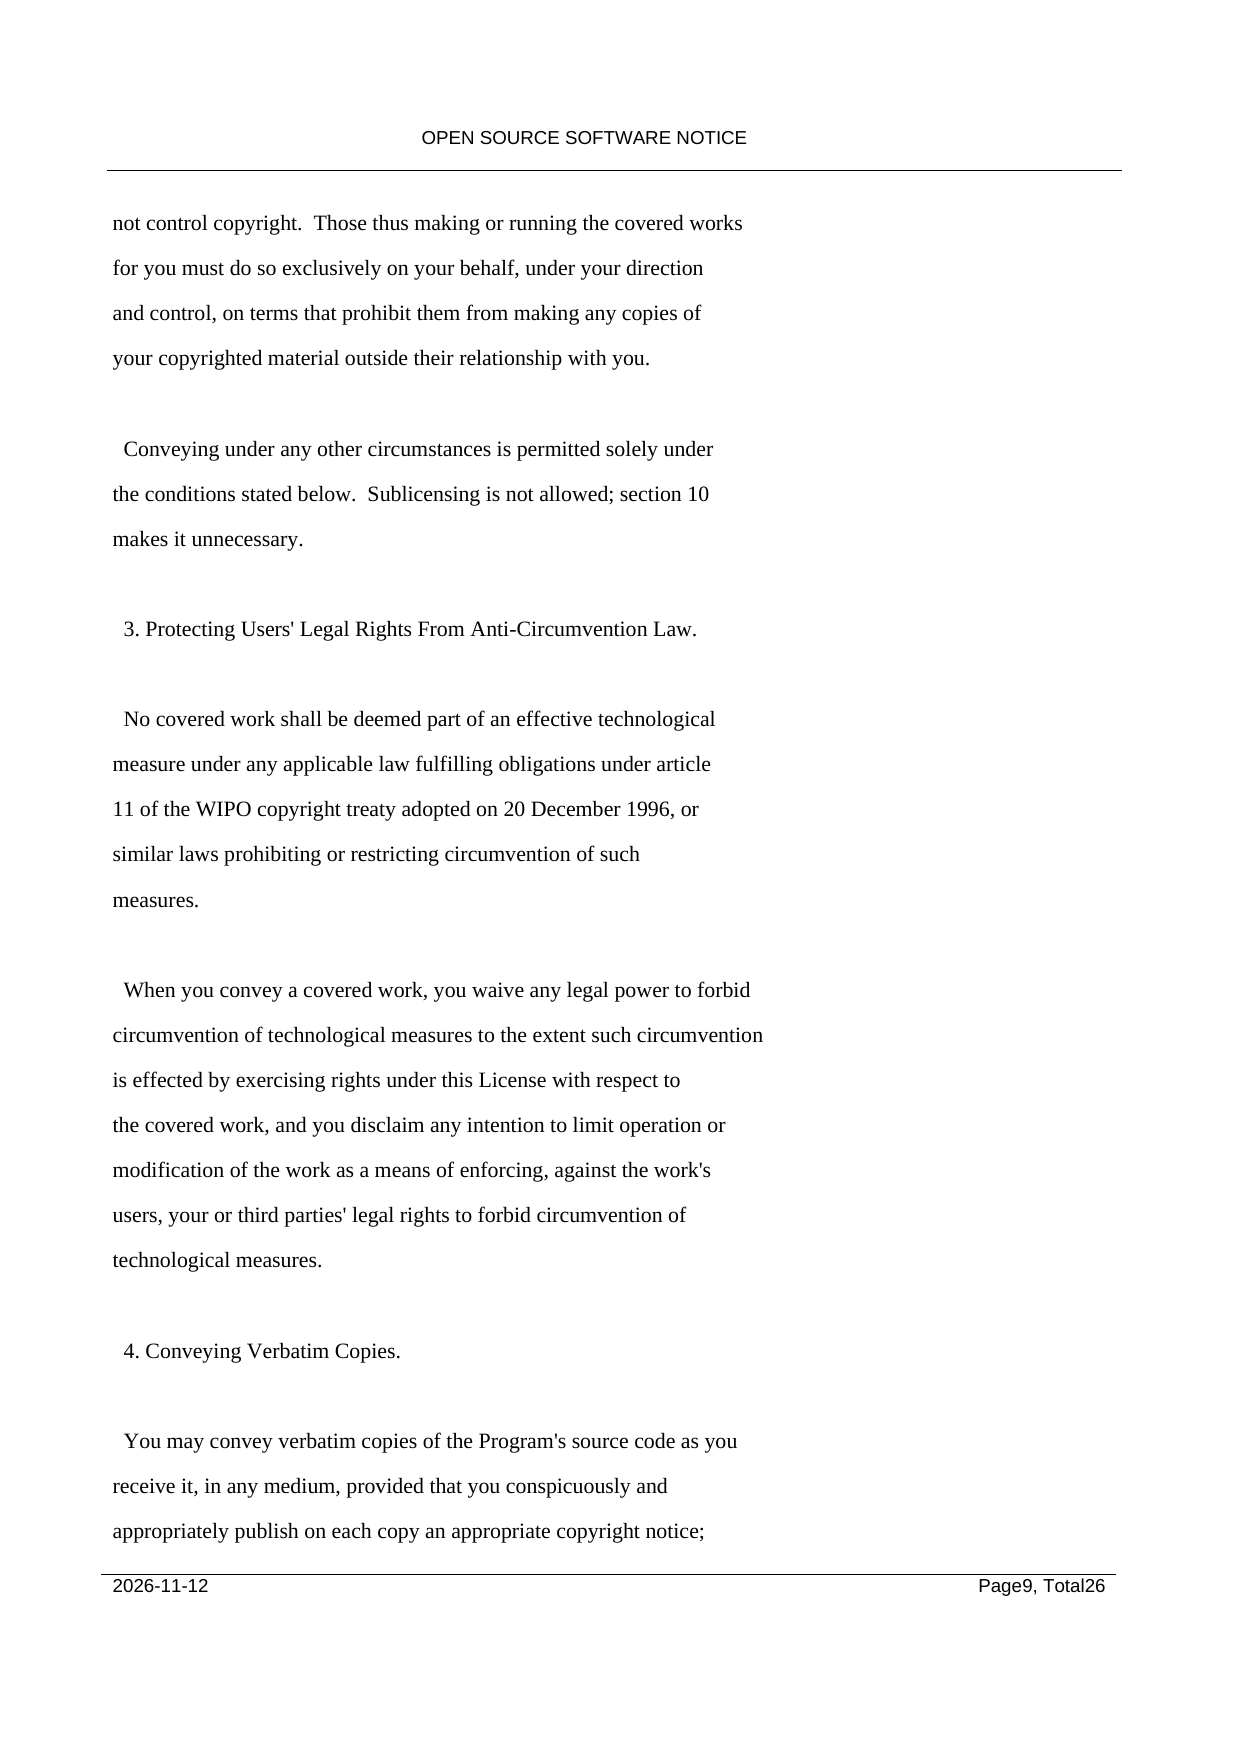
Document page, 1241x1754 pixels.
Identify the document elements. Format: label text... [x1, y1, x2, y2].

text When you convey a covered work, you waive any legal power to forbid [112, 973, 1128, 1006]
text Conveying under any other circumstances is permitted solely under [112, 432, 1128, 464]
text 3. Protecting Users' Legal Rights From Anti-Circumvention Law. [112, 612, 1128, 645]
text receive it, in any medium, provided that you conspicuously and [112, 1469, 1128, 1502]
text technological measures. [112, 1244, 1128, 1276]
text You may convey verbatim copies of the Program's source code as you [112, 1424, 1128, 1457]
text No covered work shall be deemed part of an effective technological [112, 702, 1128, 735]
text the covered work, and you disclaim any intention to limit operation or [112, 1108, 1128, 1141]
text not control copyright. Those thus making or running the covered works [112, 206, 1128, 239]
text the conditions stated below. Sublicensing is not allowed; section 10 [112, 477, 1128, 509]
text appropriately publish on each copy an appropriate copyright notice; [112, 1514, 1128, 1547]
text measure under any applicable law fulfilling obligations under article [112, 748, 1128, 780]
text is effected by exercising rights under this License with respect to [112, 1063, 1128, 1096]
text 11 of the WIPO copyright treaty adopted on 20 December 1996, or [112, 793, 1128, 825]
text your copyrighted material outside their relationship with you. [112, 342, 1128, 374]
text and control, on terms that prohibit them from making any copies of [112, 297, 1128, 329]
text for you must do so exclusively on your behalf, under your direction [112, 251, 1128, 284]
text 4. Conveying Verbatim Copies. [112, 1334, 1128, 1366]
text makes it unnecessary. [112, 522, 1128, 554]
text users, your or third parties' legal rights to forbid circumvention of [112, 1199, 1128, 1231]
text modification of the work as a means of enforcing, against the work's [112, 1153, 1128, 1186]
text circumvention of technological measures to the extent such circumvention [112, 1018, 1128, 1051]
text measures. [112, 883, 1128, 915]
text similar laws prohibiting or restricting circumvention of such [112, 838, 1128, 870]
